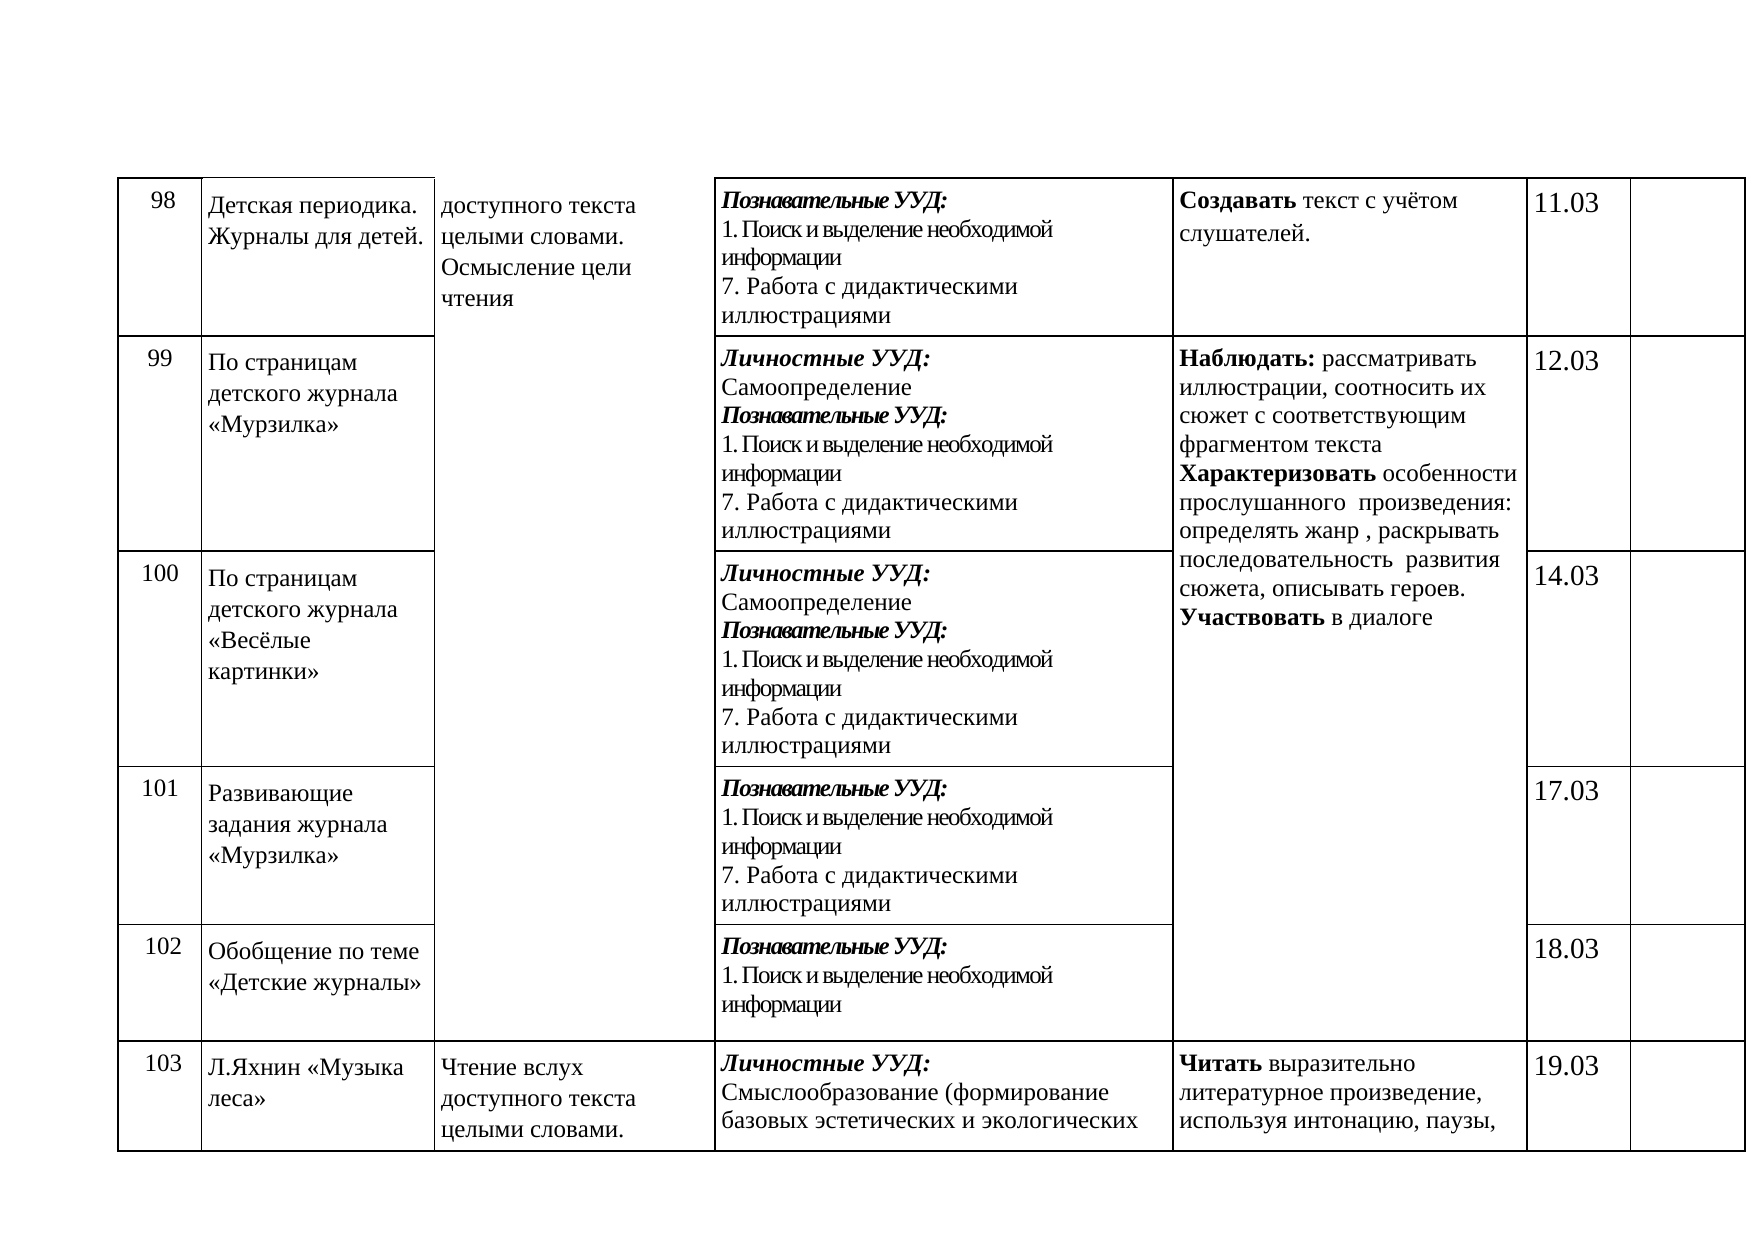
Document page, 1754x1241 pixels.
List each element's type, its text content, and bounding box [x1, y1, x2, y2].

table_cell [1631, 925, 1744, 1040]
table_cell [1631, 552, 1744, 766]
table_cell По страницам детского журнала «Мурзилка» [202, 337, 434, 550]
table_cell Познавательные УУД: 1. Поиск и выделение необходимой информации 7. Работа с дидактическими иллюстрациями [716, 767, 1172, 923]
table_cell Познавательные УУД: 1. Поиск и выделение необходимой информации [716, 925, 1172, 1040]
table_cell [1631, 1042, 1744, 1150]
table_cell Развивающие задания журнала «Мурзилка» [202, 767, 434, 923]
table_cell 102 [119, 925, 201, 1040]
table_cell 103 [119, 1042, 201, 1150]
table_cell 17.03 [1528, 767, 1630, 923]
table_cell 101 [119, 767, 201, 923]
table_cell 12.03 [1528, 337, 1630, 550]
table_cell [716, 1042, 1172, 1150]
table_cell 100 [119, 552, 201, 766]
table_cell 19.03 [1528, 1042, 1630, 1150]
table_cell [1631, 767, 1744, 923]
table_cell 98 [119, 179, 201, 335]
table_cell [1174, 1042, 1526, 1150]
table_cell Детская периодика. Журналы для детей. [202, 178, 434, 335]
table_cell 18.03 [1528, 925, 1630, 1040]
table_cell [202, 1042, 434, 1150]
table_cell 11.03 [1528, 179, 1630, 335]
table_cell По страницам детского журнала «Весёлые картинки» [202, 552, 434, 766]
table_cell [435, 1042, 714, 1150]
table_cell 14.03 [1528, 552, 1630, 766]
table_cell [1631, 337, 1744, 550]
table_cell [1631, 179, 1744, 335]
table_cell Познавательные УУД: 1. Поиск и выделение необходимой информации 7. Работа с дидактическими иллюстрациями [716, 179, 1172, 335]
table_cell Личностные УУД: Самоопределение Познавательные УУД: 1. Поиск и выделение необходимой информации 7. Работа с дидактическими иллюстрациями [716, 552, 1172, 766]
table_cell Наблюдать: рассматривать иллюстрации, соотносить их сюжет с соответствующим фрагментом текста Характеризовать особенности прослушанного произведения: определять жанр , раскрывать последовательность развития сюжета, описывать героев. Участвовать в диалоге [1174, 337, 1526, 1040]
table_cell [1174, 179, 1526, 335]
table_cell Личностные УУД: Самоопределение Познавательные УУД: 1. Поиск и выделение необходимой информации 7. Работа с дидактическими иллюстрациями [716, 337, 1172, 550]
table_cell 99 [119, 337, 201, 550]
table_cell Обобщение по теме «Детские журналы» [202, 925, 434, 1040]
